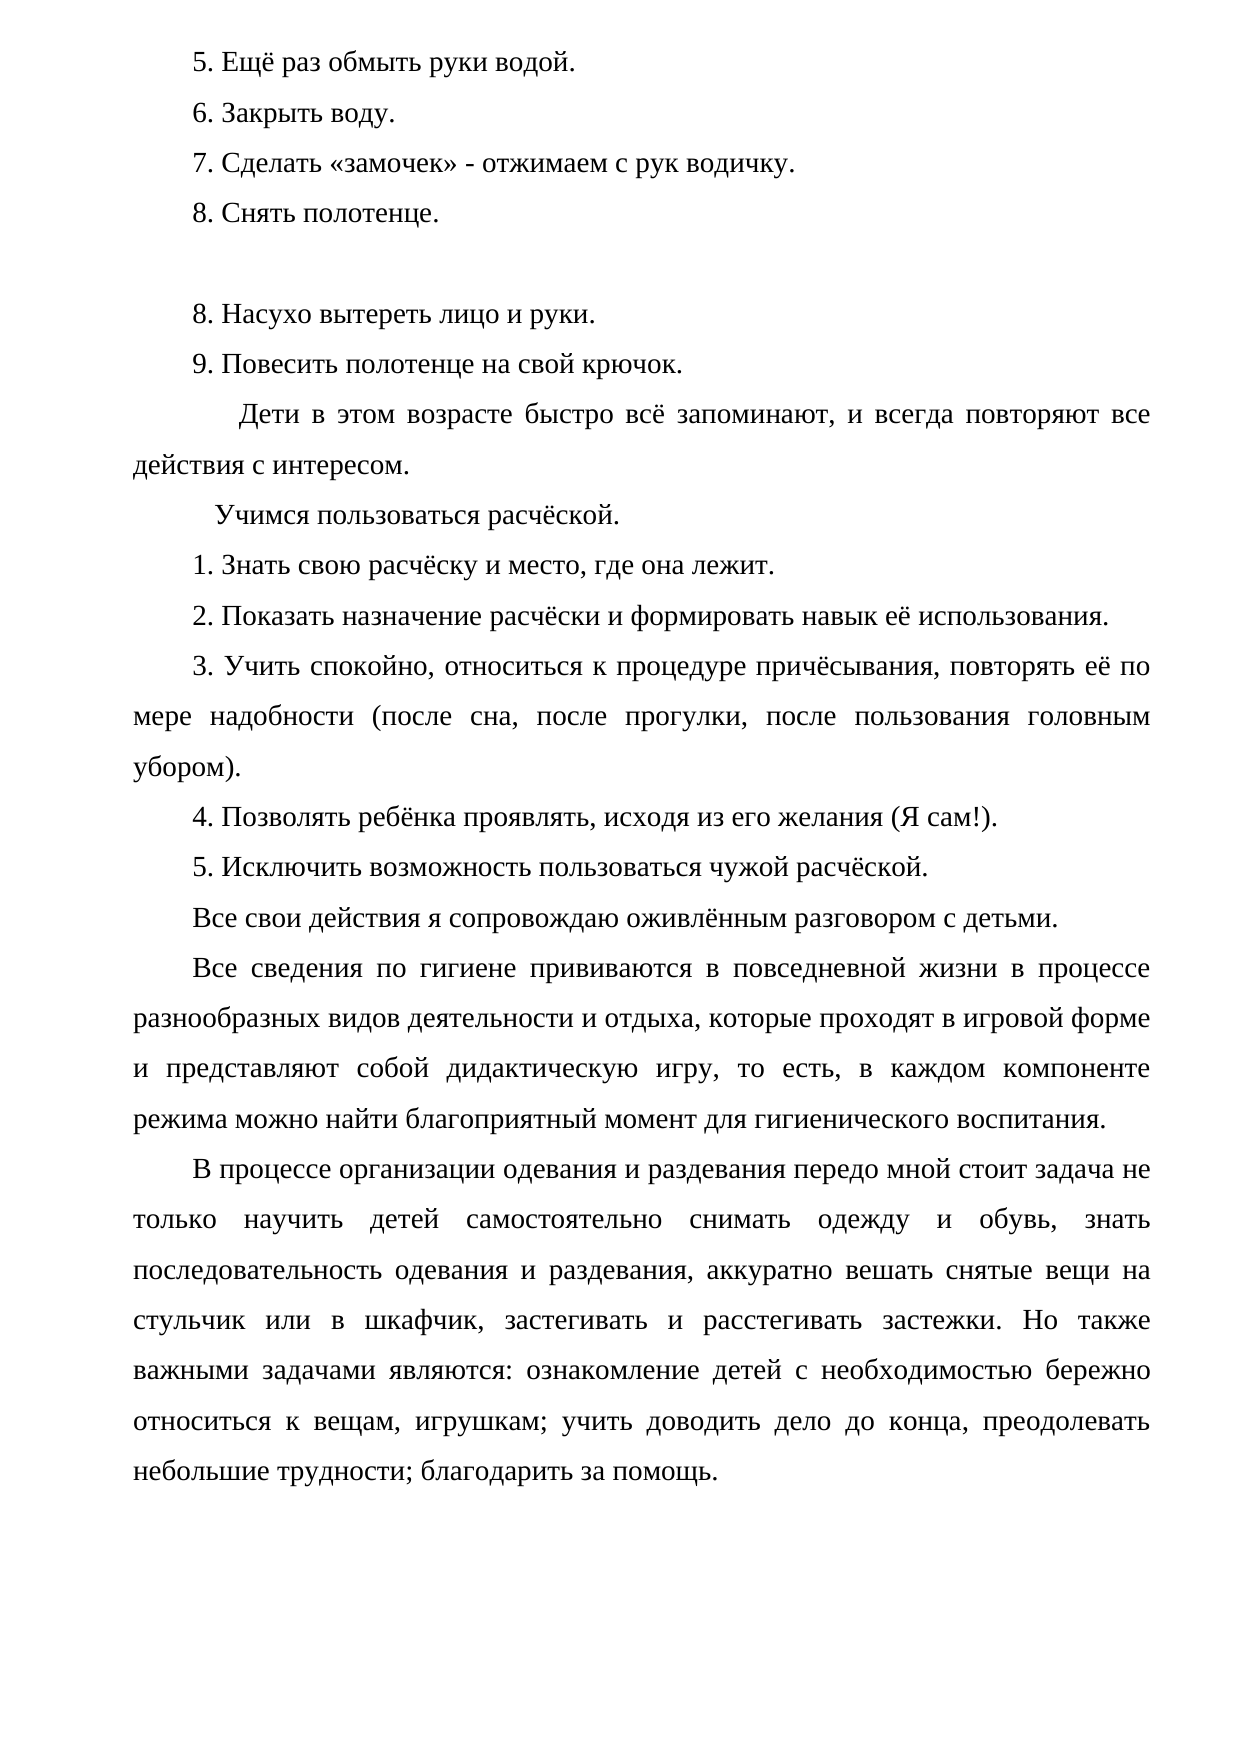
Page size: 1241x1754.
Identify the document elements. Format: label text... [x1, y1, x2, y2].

text В процессе организации одевания и раздевания передо мной стоит задача не только научить детей самостоятельно снимать одежду и обувь, знать последовательность одевания и раздевания, аккуратно вешать снятые вещи на стульчик или в шкафчик, застегивать и расстегивать застежки. Но также важными задачами являются: ознакомление детей с необходимостью бережно относиться к вещам, игрушкам; учить доводить дело до конца, преодолевать небольшие трудности; благодарить за помощь. [133, 1151, 1152, 1487]
text Все сведения по гигиене прививаются в повседневной жизни в процессе разнообразных видов деятельности и отдыха, которые проходят в игровой форме и представляют собой дидактическую игру, то есть, в каждом компоненте режима можно найти благоприятный момент для гигиенического воспитания. [133, 950, 1152, 1134]
text 5. Ещё раз обмыть руки водой. [133, 44, 1152, 78]
text 9. Повесить полотенце на свой крючок. [133, 346, 1152, 380]
text 6. Закрыть воду. [133, 95, 1152, 128]
text 1. Знать свою расчёску и место, где она лежит. [133, 547, 1152, 581]
text Учимся пользоваться расчёской. [133, 497, 1152, 531]
text 2. Показать назначение расчёски и формировать навык её использования. [133, 598, 1152, 631]
text Все свои действия я сопровождаю оживлённым разговором с детьми. [133, 900, 1152, 933]
text Дети в этом возрасте быстро всё запоминают, и всегда повторяют все действия с интересом. [133, 397, 1152, 480]
text 8. Снять полотенце. [133, 195, 1152, 229]
text 7. Сделать «замочек» - отжимаем с рук водичку. [133, 145, 1152, 178]
text 8. Насухо вытереть лицо и руки. [133, 296, 1152, 329]
text 5. Исключить возможность пользоваться чужой расчёской. [133, 849, 1152, 883]
text 3. Учить спокойно, относиться к процедуре причёсывания, повторять её по мере надобности (после сна, после прогулки, после пользования головным убором). [133, 648, 1152, 782]
text 4. Позволять ребёнка проявлять, исходя из его желания (Я сам!). [133, 799, 1152, 833]
